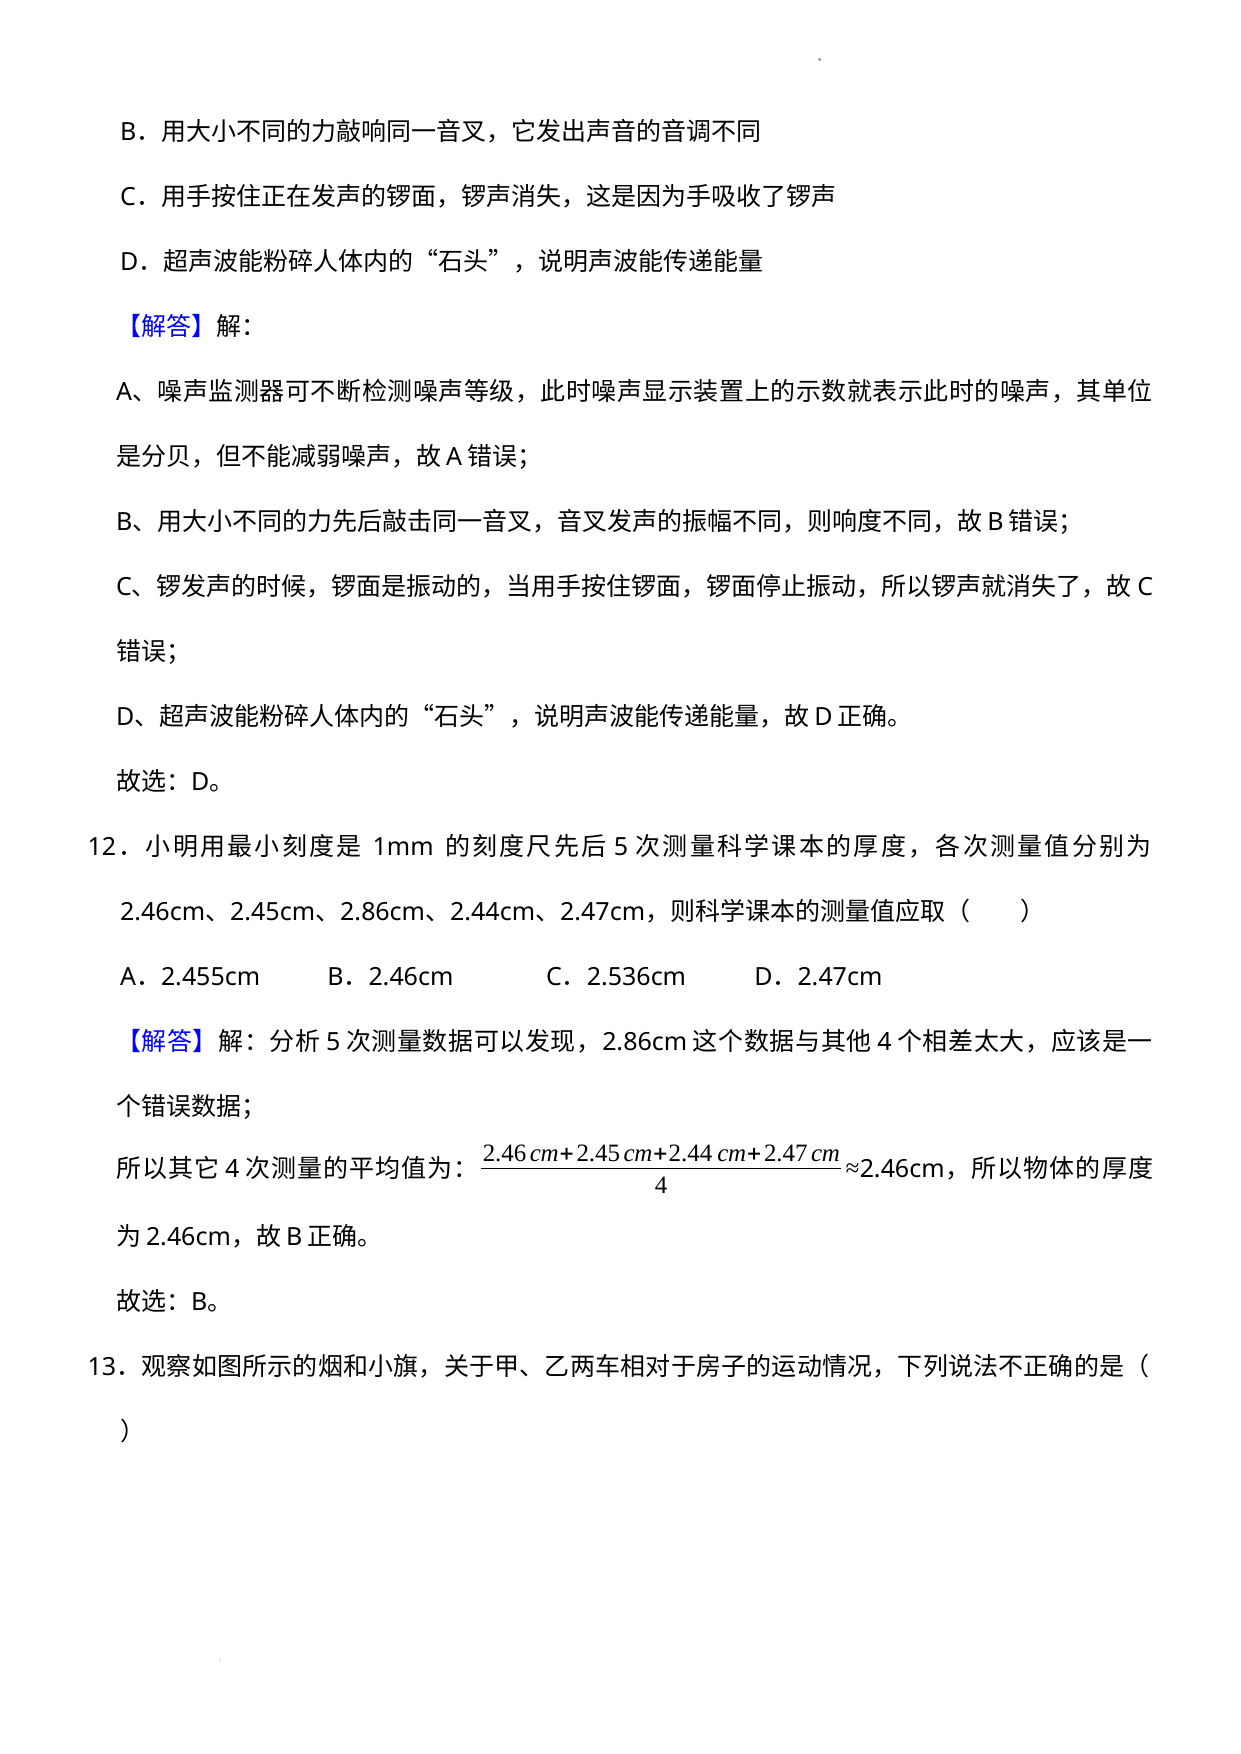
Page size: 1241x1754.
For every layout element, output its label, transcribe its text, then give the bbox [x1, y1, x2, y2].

text 【解答】解：分析5次测量数据可以发现，2.86cm这个数据与其他4个相差太大，应该是一个错误数据； [116, 1007, 1153, 1137]
text B、用大小不同的力先后敲击同一音叉，音叉发声的振幅不同，则响度不同，故B错误； [116, 487, 1153, 552]
text 【解答】解： [116, 292, 1153, 357]
text A．2.455cm B．2.46cm C．2.536cm D．2.47cm [87, 942, 1153, 1007]
text C．用手按住正在发声的锣面，锣声消失，这是因为手吸收了锣声 [87, 162, 1153, 227]
text 12．小明用最小刻度是 1mm 的刻度尺先后5次测量科学课本的厚度，各次测量值分别为2.46cm、2.45cm、2.86cm、2.44cm、2.47cm，则科学课本的测量值应取（ ） [87, 812, 1153, 942]
text C、锣发声的时候，锣面是振动的，当用手按住锣面，锣面停止振动，所以锣声就消失了，故C错误； [116, 552, 1153, 682]
text D、超声波能粉碎人体内的“石头”，说明声波能传递能量，故D正确。 [116, 682, 1153, 747]
text 故选：D。 [116, 747, 1153, 812]
text 所以其它4次测量的平均值为：2.46cm，所以物体的厚度为2.46cm，故B正确。 [116, 1137, 1153, 1267]
text D．超声波能粉碎人体内的“石头”，说明声波能传递能量 [87, 227, 1153, 292]
text 13．观察如图所示的烟和小旗，关于甲、乙两车相对于房子的运动情况，下列说法不正确的是（ ） [87, 1332, 1153, 1462]
text A、噪声监测器可不断检测噪声等级，此时噪声显示装置上的示数就表示此时的噪声，其单位是分贝，但不能减弱噪声，故A错误； [116, 357, 1153, 487]
text 故选：B。 [116, 1267, 1153, 1332]
text B．用大小不同的力敲响同一音叉，它发出声音的音调不同 [87, 97, 1153, 162]
